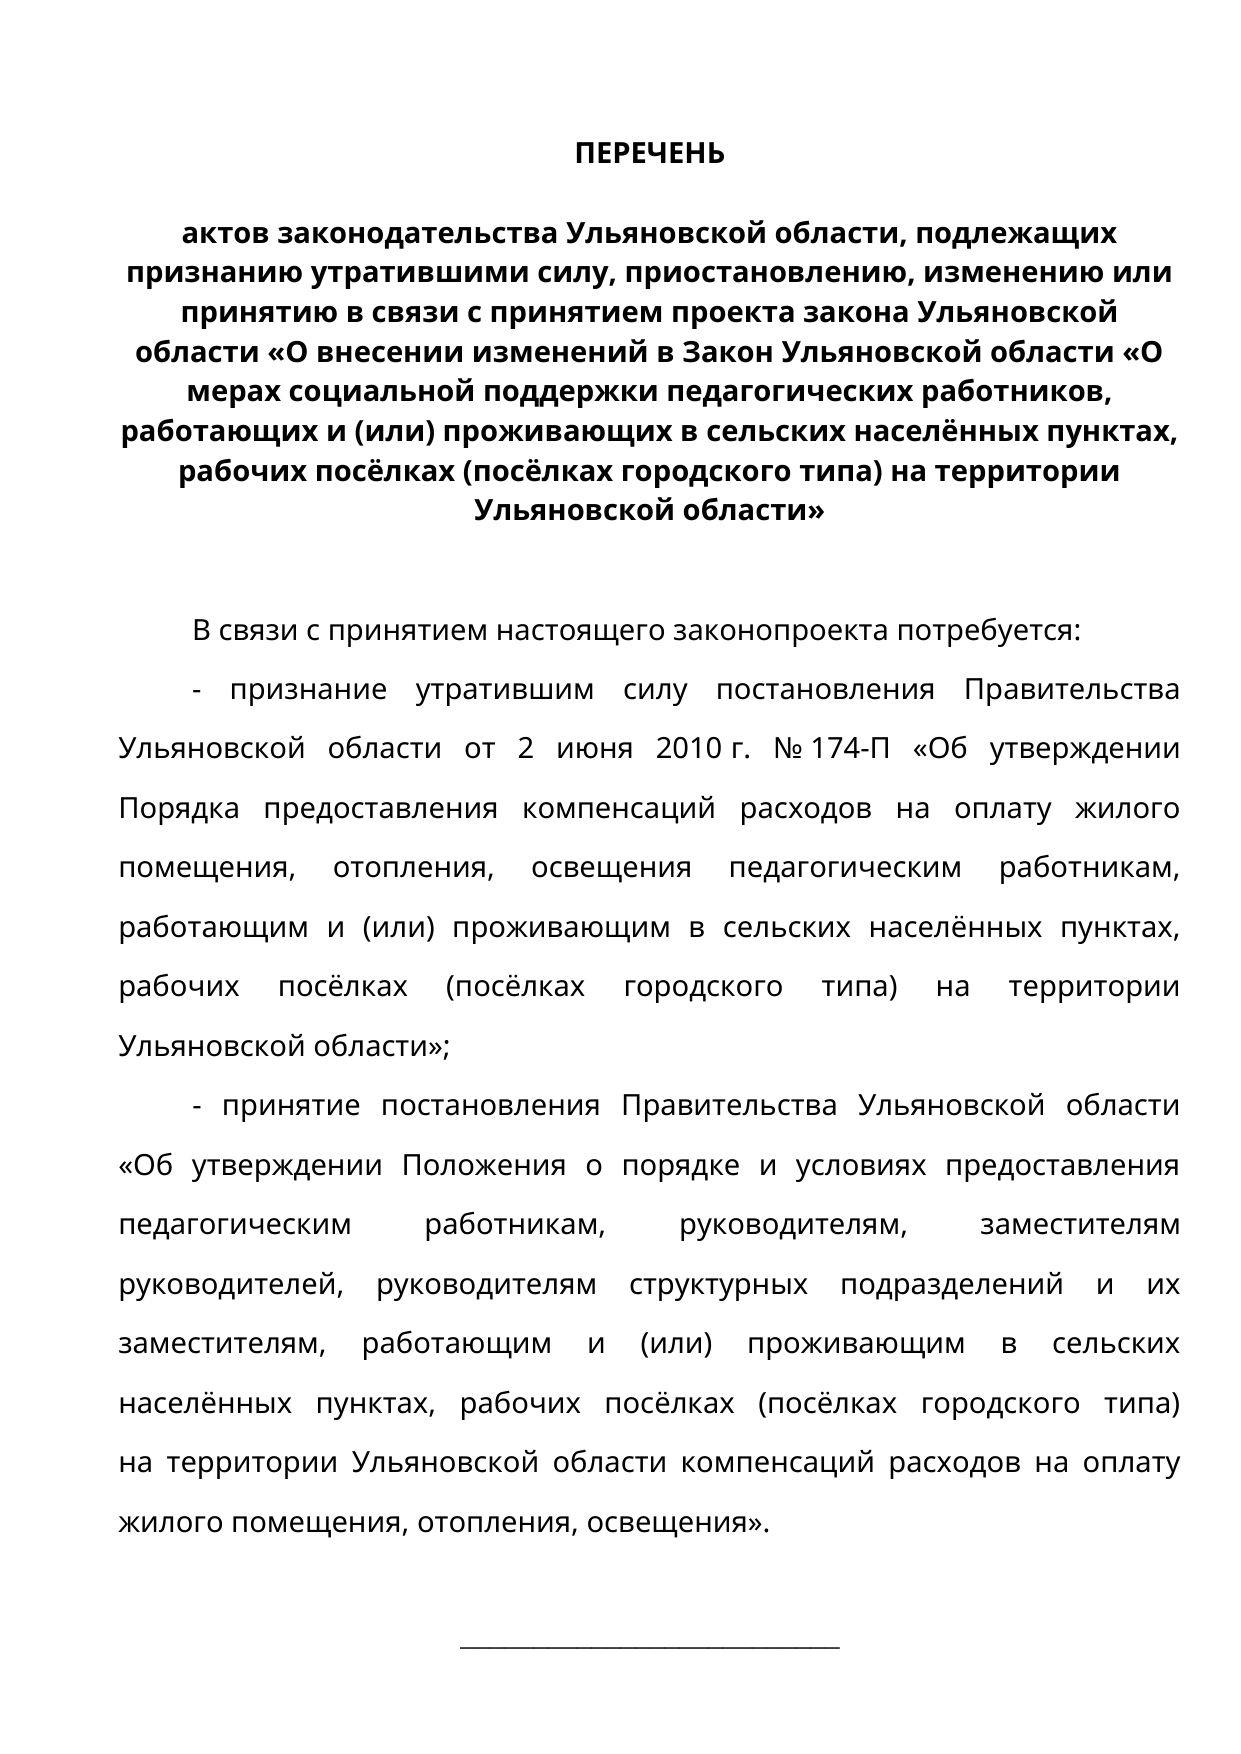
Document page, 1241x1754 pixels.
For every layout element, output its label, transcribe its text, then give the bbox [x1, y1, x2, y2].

text __________________________ [118, 1618, 1181, 1651]
text актов законодательства Ульяновской области, подлежащих признанию утратившими силу, приостановлению, изменению или принятию в связи с принятием проекта закона Ульяновской области «О внесении изменений в Закон Ульяновской области «О мерах социальной поддержки педагогических работников, работающих и (или) проживающих в сельских населённых пунктах, рабочих посёлках (посёлках городского типа) на территории Ульяновской области» [118, 212, 1181, 529]
text ПЕРЕЧЕНЬ [118, 132, 1181, 172]
text В связи с принятием настоящего законопроекта потребуется: [118, 609, 1181, 648]
text - принятие постановления Правительства Ульяновской области «Об утверждении Положения о порядке и условиях предоставления педагогическим работникам, руководителям, заместителям руководителей, руководителям структурных подразделений и их заместителям, работающим и (или) проживающим в сельских населённых пунктах, рабочих посёлках (посёлках городского типа) на территории Ульяновской области компенсаций расходов на оплату жилого помещения, отопления, освещения». [118, 1084, 1181, 1541]
text - признание утратившим силу постановления Правительства Ульяновской области от 2 июня 2010 г. № 174-П «Об утверждении Порядка предоставления компенсаций расходов на оплату жилого помещения, отопления, освещения педагогическим работникам, работающим и (или) проживающим в сельских населённых пунктах, рабочих посёлках (посёлках городского типа) на территории Ульяновской области»; [118, 668, 1181, 1065]
